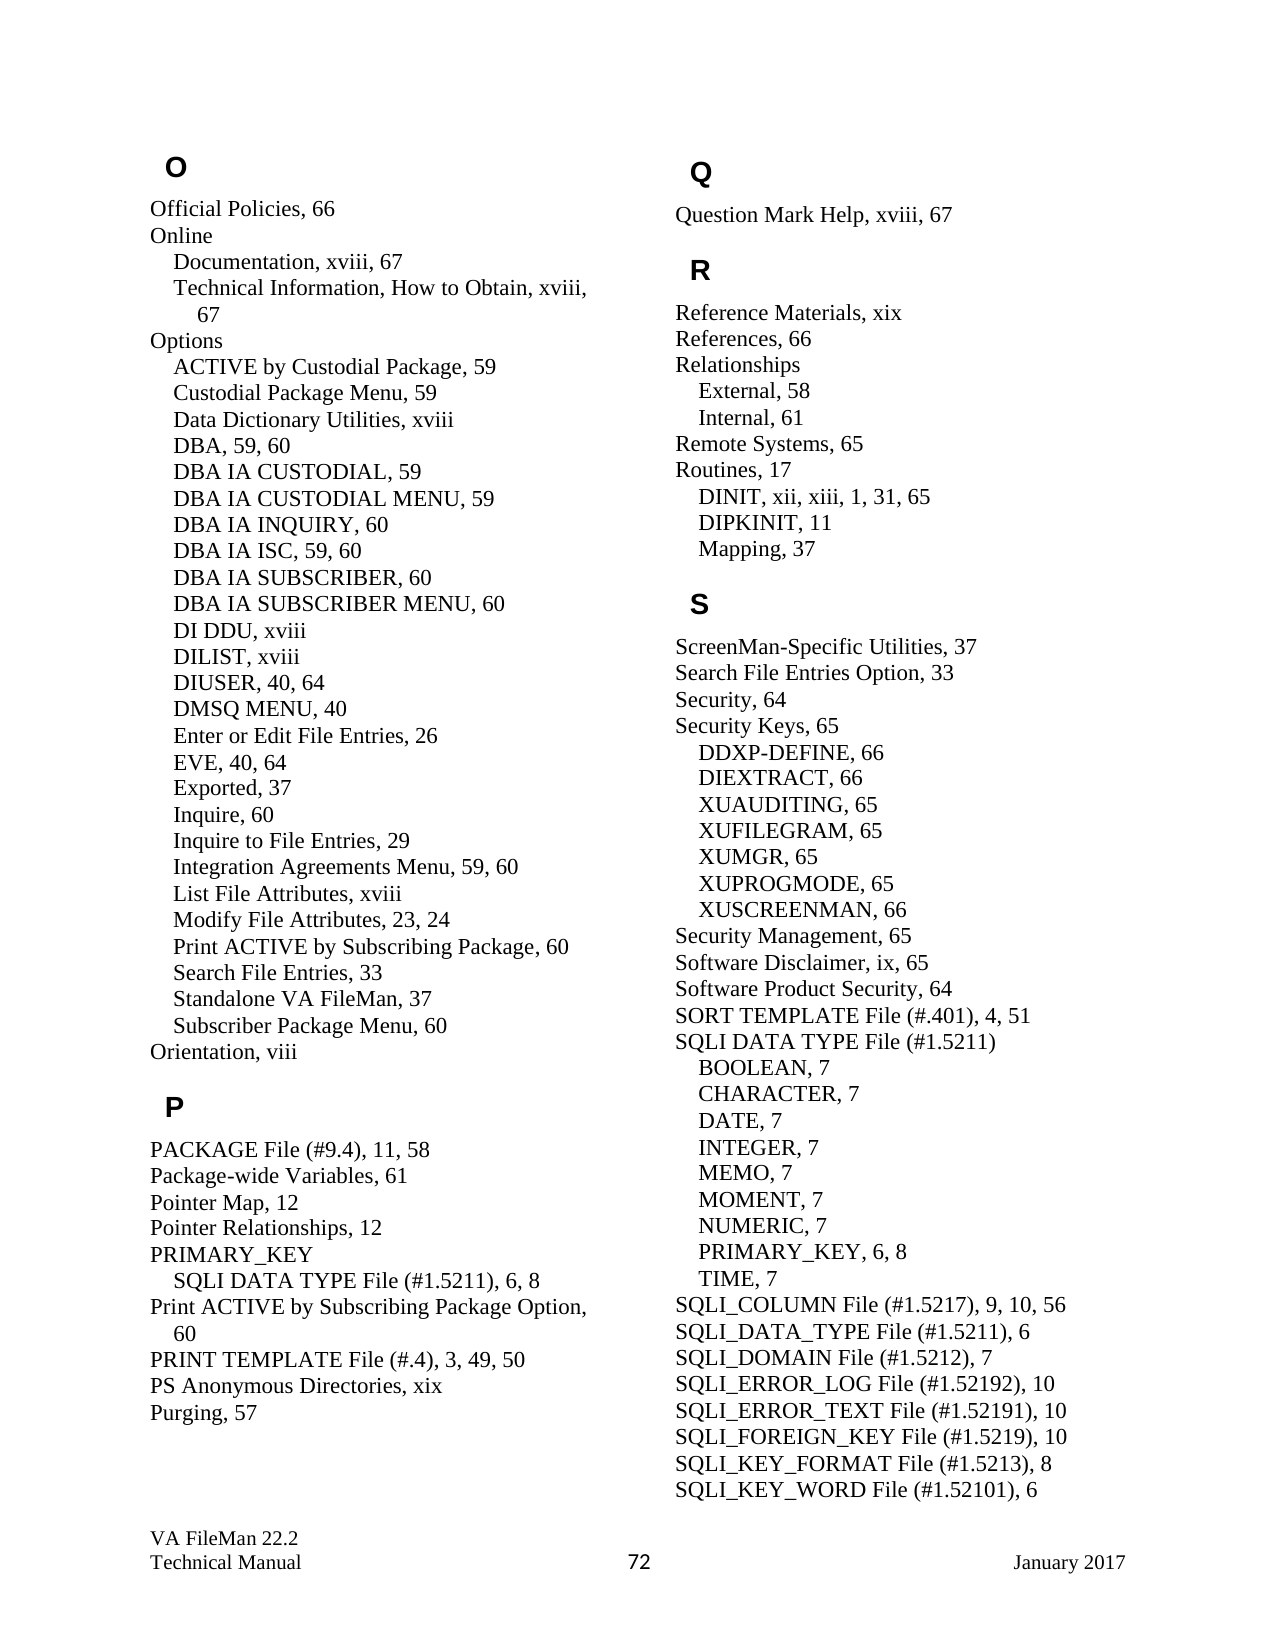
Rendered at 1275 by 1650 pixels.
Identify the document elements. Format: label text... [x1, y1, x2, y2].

text Print ACTIVE by Subscribing Package Option, [150, 1294, 592, 1320]
text Technical Information, How to Obtain, xviii, [173, 274, 593, 301]
text INTEGER, 7 [698, 1133, 1137, 1160]
text Data Dictionary Utilities, xviii [173, 406, 588, 432]
text DBA IA SUBSCRIBER, 60 [173, 564, 588, 590]
text SQLI DATA TYPE File (#1.5211), 6, 8 [173, 1267, 588, 1294]
text Relationships [675, 351, 1137, 378]
text Search File Entries, 33 [173, 959, 588, 986]
text DBA IA CUSTODIAL MENU, 59 [173, 485, 588, 511]
text Online [150, 222, 588, 248]
text PRIMARY_KEY, 6, 8 [698, 1239, 1137, 1265]
text SQLI_KEY_WORD File (#1.52101), 6 [675, 1476, 1137, 1502]
text XUSCREENMAN, 66 [698, 897, 1137, 923]
text Mapping, 37 [698, 536, 1137, 562]
text Documentation, xviii, 67 [173, 248, 588, 274]
text Modify File Attributes, 23, 24 [173, 907, 588, 933]
text R [689, 253, 1137, 286]
text ScreenMan-Specific Utilities, 37 [675, 633, 1137, 659]
text PRINT TEMPLATE File (#.4), 3, 49, 50 [150, 1347, 588, 1373]
text P [164, 1090, 588, 1124]
text Inquire, 60 [173, 801, 588, 828]
text XUFILEGRAM, 65 [698, 817, 1137, 844]
text SQLI_DOMAIN File (#1.5212), 7 [675, 1344, 1137, 1371]
text XUMGR, 65 [698, 844, 1137, 870]
text DBA IA ISC, 59, 60 [173, 538, 588, 564]
text 60 [173, 1320, 588, 1347]
text NUMERIC, 7 [698, 1213, 1137, 1239]
text DINIT, xii, xiii, 1, 31, 65 [698, 483, 1137, 509]
text List File Attributes, xviii [173, 880, 588, 907]
text Purging, 57 [150, 1399, 588, 1426]
text Question Mark Help, xviii, 67 [675, 201, 1137, 227]
text Routines, 17 [675, 457, 1137, 483]
text Security Keys, 65 [675, 712, 1137, 738]
text SQLI_COLUMN File (#1.5217), 9, 10, 56 [675, 1292, 1137, 1318]
text Reference Materials, xix [675, 299, 1137, 325]
text DI DDU, xviii DILIST, xviii DIUSER, 40, 64 [173, 617, 331, 696]
text DATE, 7 [698, 1107, 1137, 1133]
text SQLI_ERROR_LOG File (#1.52192), 10 [675, 1371, 1137, 1397]
text SQLI_FOREIGN_KEY File (#1.5219), 10 [675, 1423, 1137, 1449]
text DIPKINIT, 11 [698, 509, 1137, 536]
text DDXP-DEFINE, 66 [698, 738, 1137, 765]
text Integration Agreements Menu, 59, 60 [173, 854, 588, 880]
text Pointer Map, 12 [150, 1188, 588, 1215]
text Remote Systems, 65 [675, 430, 1137, 457]
text Enter or Edit File Entries, 26 [173, 722, 588, 748]
text SORT TEMPLATE File (#.401), 4, 51 [675, 1002, 1137, 1028]
text Internal, 61 [698, 404, 1137, 430]
text XUAUDITING, 65 [698, 791, 1137, 817]
text Official Policies, 66 [150, 195, 588, 222]
text PS Anonymous Directories, xix [150, 1373, 588, 1399]
text PACKAGE File (#9.4), 11, 58 [150, 1136, 588, 1162]
text DBA IA SUBSCRIBER MENU, 60 [173, 590, 588, 617]
text Custodial Package Menu, 59 [173, 380, 588, 406]
text Security Management, 65 [675, 923, 1137, 949]
text TIME, 7 [698, 1265, 1137, 1292]
text Security, 64 [675, 686, 1137, 712]
text DBA, 59, 60 [173, 432, 588, 459]
text CHARACTER, 7 [698, 1081, 1137, 1107]
text Pointer Relationships, 12 [150, 1215, 588, 1241]
text Software Disclaimer, ix, 65 [675, 949, 1137, 976]
text Software Product Security, 64 [675, 976, 1137, 1002]
text DMSQ MENU, 40 [173, 696, 588, 722]
text ACTIVE by Custodial Package, 59 [173, 353, 588, 380]
text SQLI DATA TYPE File (#1.5211) BOOLEAN, 7 [675, 1028, 1001, 1081]
text XUPROGMODE, 65 [698, 870, 1137, 897]
text S [689, 587, 1137, 621]
text SQLI_DATA_TYPE File (#1.5211), 6 [675, 1318, 1137, 1344]
text Print ACTIVE by Subscribing Package, 60 [173, 933, 588, 959]
text MOMENT, 7 [698, 1186, 1137, 1213]
text Q [689, 155, 1137, 189]
text Options [150, 327, 588, 353]
text EVE, 40, 64 [173, 748, 588, 775]
text 67 [192, 301, 225, 327]
text Inquire to File Entries, 29 [173, 828, 588, 854]
text External, 58 [698, 378, 1137, 404]
text SQLI_KEY_FORMAT File (#1.5213), 8 [675, 1450, 1137, 1476]
text Subscriber Package Menu, 60 [173, 1012, 588, 1038]
text Standalone VA FileMan, 37 [173, 986, 588, 1012]
text MEMO, 7 [698, 1160, 1137, 1186]
text Exported, 37 [173, 775, 588, 801]
text DBA IA CUSTODIAL, 59 [173, 459, 588, 485]
text DIEXTRACT, 66 [698, 765, 1137, 791]
text DBA IA INQUIRY, 60 [173, 511, 588, 538]
text References, 66 [675, 325, 1137, 351]
text Orientation, viii [150, 1038, 588, 1064]
text PRIMARY_KEY [150, 1241, 588, 1267]
text SQLI_ERROR_TEXT File (#1.52191), 10 [675, 1397, 1137, 1423]
text O [164, 149, 588, 183]
text Package-wide Variables, 61 [150, 1162, 588, 1188]
text Search File Entries Option, 33 [675, 659, 1137, 686]
